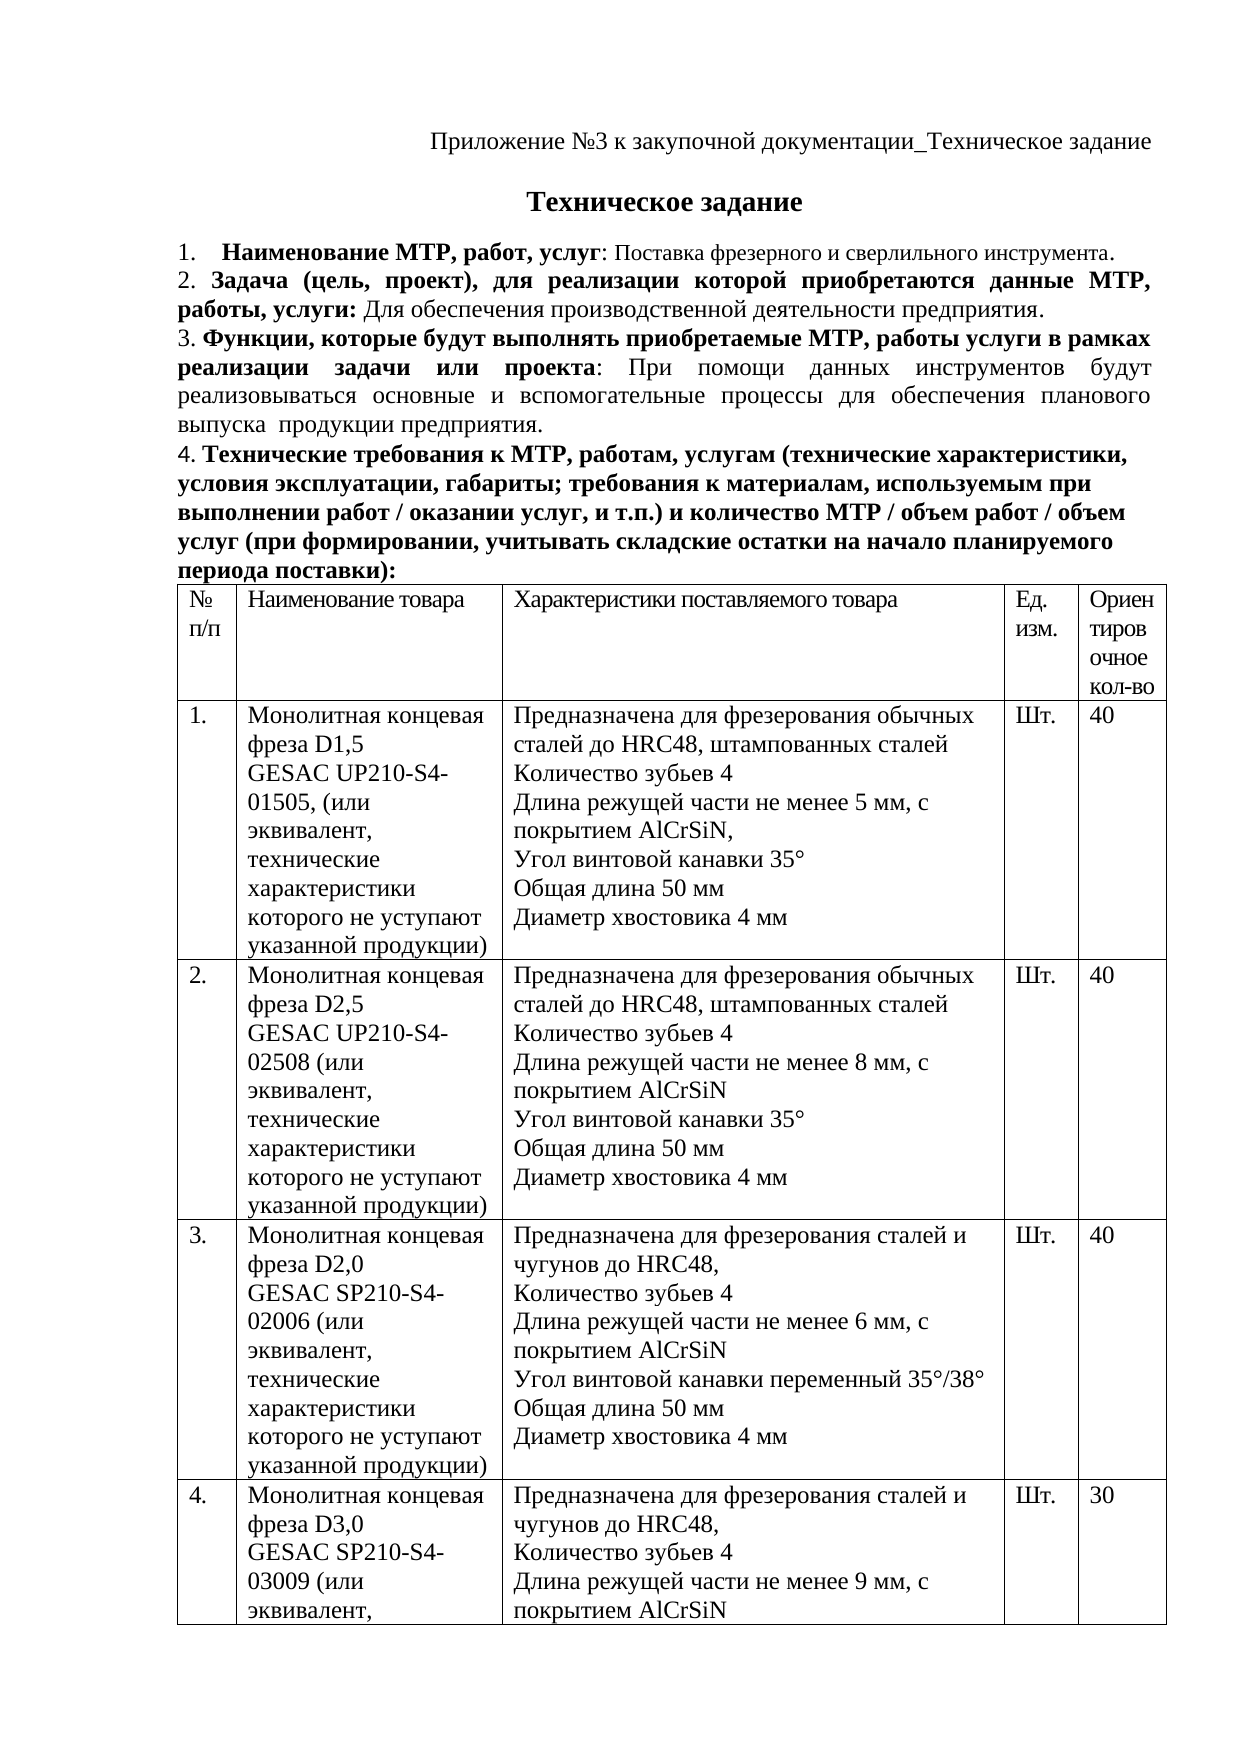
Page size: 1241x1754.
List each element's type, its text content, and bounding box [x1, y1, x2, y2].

table_header Ориентировочное кол-во [1079, 585, 1166, 699]
table_cell Монолитная концевая фреза D2,0 GESAC SP210-S4-02006 (или эквивалент, технические характеристики которого не уступают указанной продукции) [237, 1220, 502, 1479]
table_header № п/п [178, 585, 236, 699]
list Наименование МТР, работ, услуг: Поставка фрезерного и сверлильного инструмента. [177, 237, 1152, 265]
table_cell Монолитная концевая фреза D1,5 GESAC UP210-S4-01505, (или эквивалент, технические характеристики которого не уступают указанной продукции) [237, 701, 502, 959]
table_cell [237, 1480, 502, 1624]
table_cell Шт. [1005, 960, 1078, 1219]
table_cell [178, 701, 236, 959]
table_cell 40 [1079, 1220, 1166, 1479]
text 4. Технические требования к МТР, работам, услугам (технические характеристики, условия эксплуатации, габариты; требования к материалам, используемым при выполнении работ / оказании услуг, и т.п.) и количество МТР / объем работ / объем услуг (при формировании, учитывать складские остатки на начало планируемого периода поставки): [177, 438, 1152, 583]
table_cell Шт. [1005, 1220, 1078, 1479]
table_cell [178, 960, 236, 1219]
table_cell Предназначена для фрезерования сталей и чугунов до HRС48, Количество зубьев 4 Длина режущей части не менее 6 мм, с покрытием AlCrSiN Угол винтовой канавки переменный 35°/38° Общая длина 50 мм Диаметр хвостовика 4 мм [503, 1220, 1004, 1479]
text 3. Функции, которые будут выполнять приобретаемые МТР, работы услуги в рамках реализации задачи или проекта: При помощи данных инструментов будут реализовываться основные и вспомогательные процессы для обеспечения планового выпуска продукции предприятия. [177, 323, 1152, 438]
table_cell 40 [1079, 701, 1166, 959]
table_header Наименование товара [237, 585, 502, 699]
table_cell Монолитная концевая фреза D2,5 GESAC UP210-S4-02508 (или эквивалент, технические характеристики которого не уступают указанной продукции) [237, 960, 502, 1219]
table_cell Предназначена для фрезерования обычных сталей до HRС48, штампованных сталей Количество зубьев 4 Длина режущей части не менее 5 мм, с покрытием AlCrSiN, Угол винтовой канавки 35° Общая длина 50 мм Диаметр хвостовика 4 мм [503, 701, 1004, 959]
text Приложение №3 к закупочной документации_Техническое задание [177, 126, 1152, 155]
table_cell [178, 1480, 236, 1624]
table_cell [178, 1220, 236, 1479]
table_cell Шт. [1005, 1480, 1078, 1624]
table_header Ед. изм. [1005, 585, 1078, 699]
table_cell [503, 1480, 1004, 1624]
table_cell Шт. [1005, 701, 1078, 959]
table_header Характеристики поставляемого товара [503, 585, 1004, 699]
table_cell 40 [1079, 960, 1166, 1219]
text Техническое задание [177, 184, 1152, 217]
table_cell 30 [1079, 1480, 1166, 1624]
text 2. Задача (цель, проект), для реализации которой приобретаются данные МТР, работы, услуги: Для обеспечения производственной деятельности предприятия. [177, 265, 1152, 323]
table_cell Предназначена для фрезерования обычных сталей до HRС48, штампованных сталей Количество зубьев 4 Длина режущей части не менее 8 мм, с покрытием AlCrSiN Угол винтовой канавки 35° Общая длина 50 мм Диаметр хвостовика 4 мм [503, 960, 1004, 1219]
